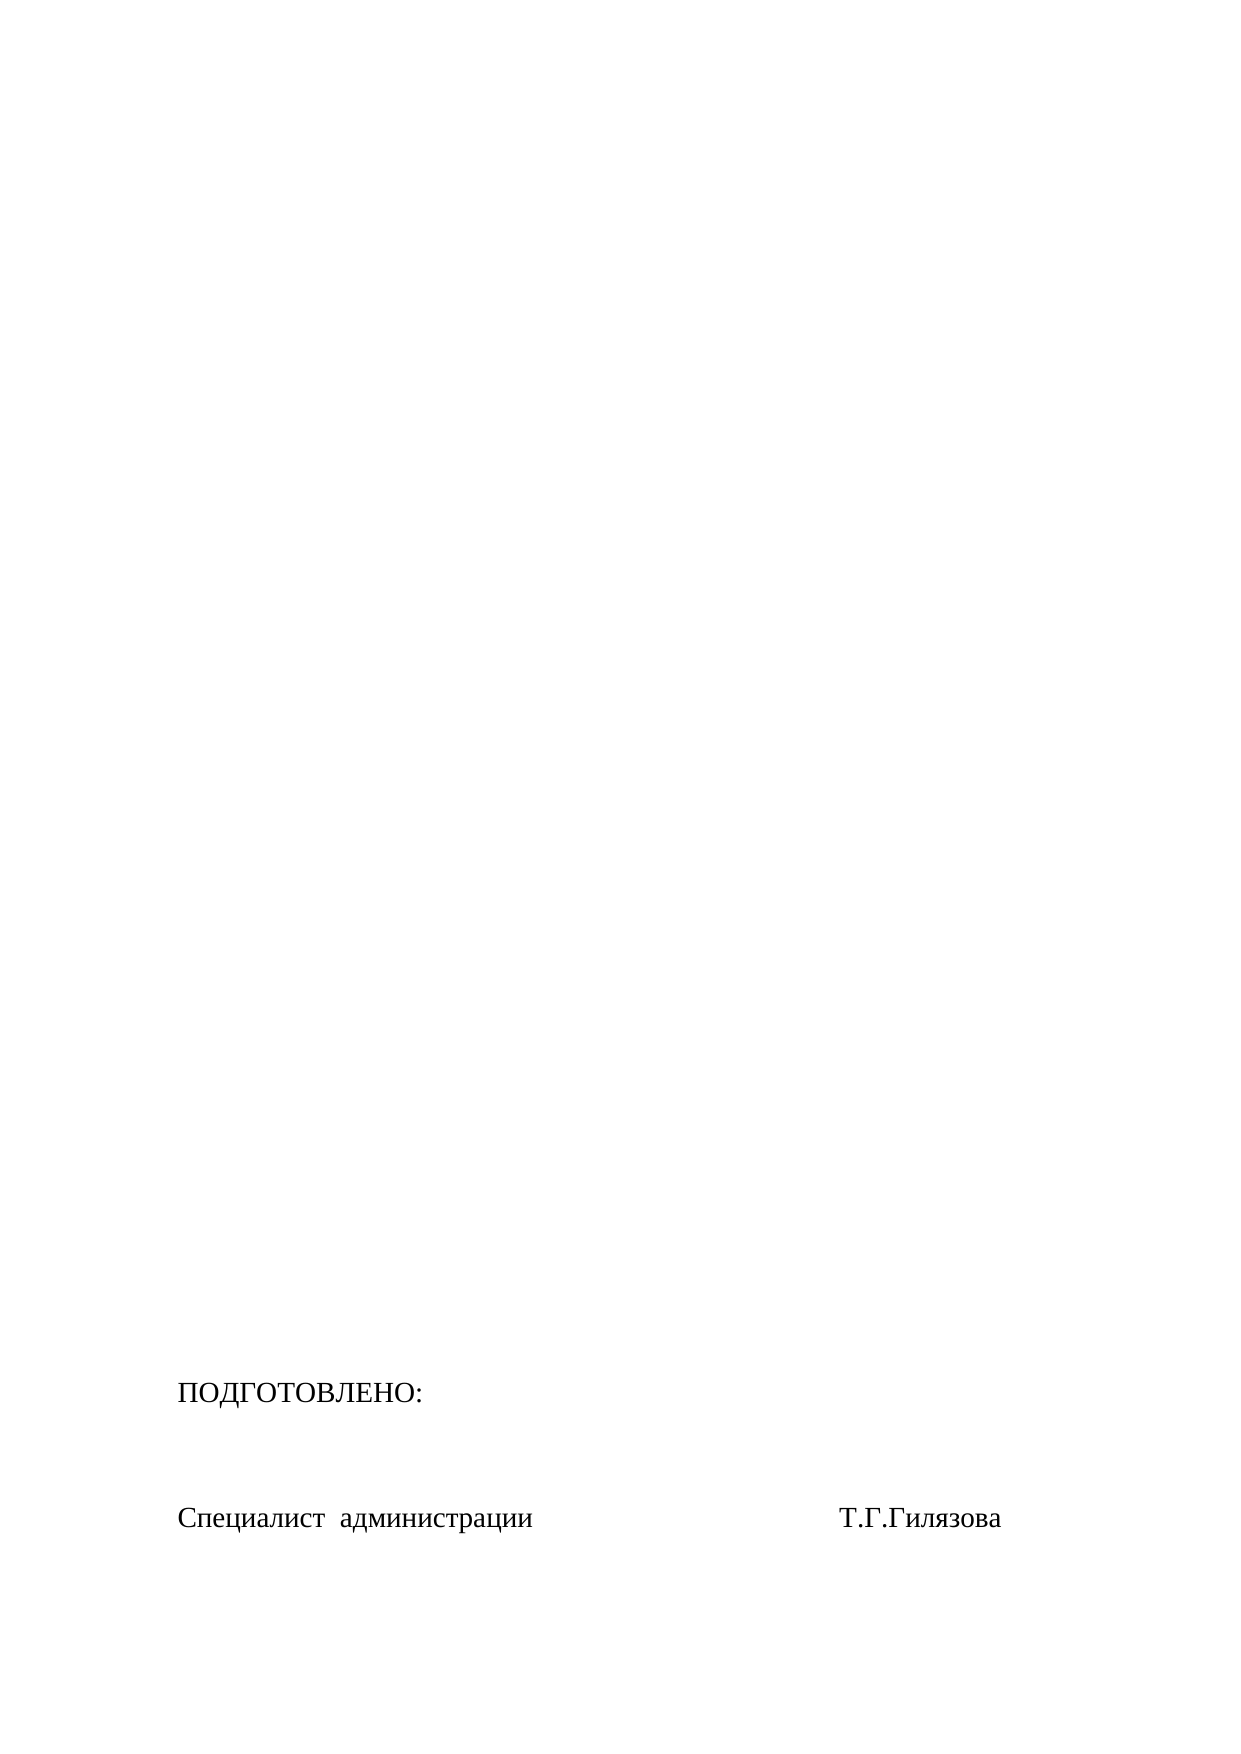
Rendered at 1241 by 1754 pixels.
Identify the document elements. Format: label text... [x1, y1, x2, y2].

text Специалист администрации Т.Г.Гилязова [177, 1500, 1152, 1534]
text ПОДГОТОВЛЕНО: [177, 1375, 1152, 1408]
